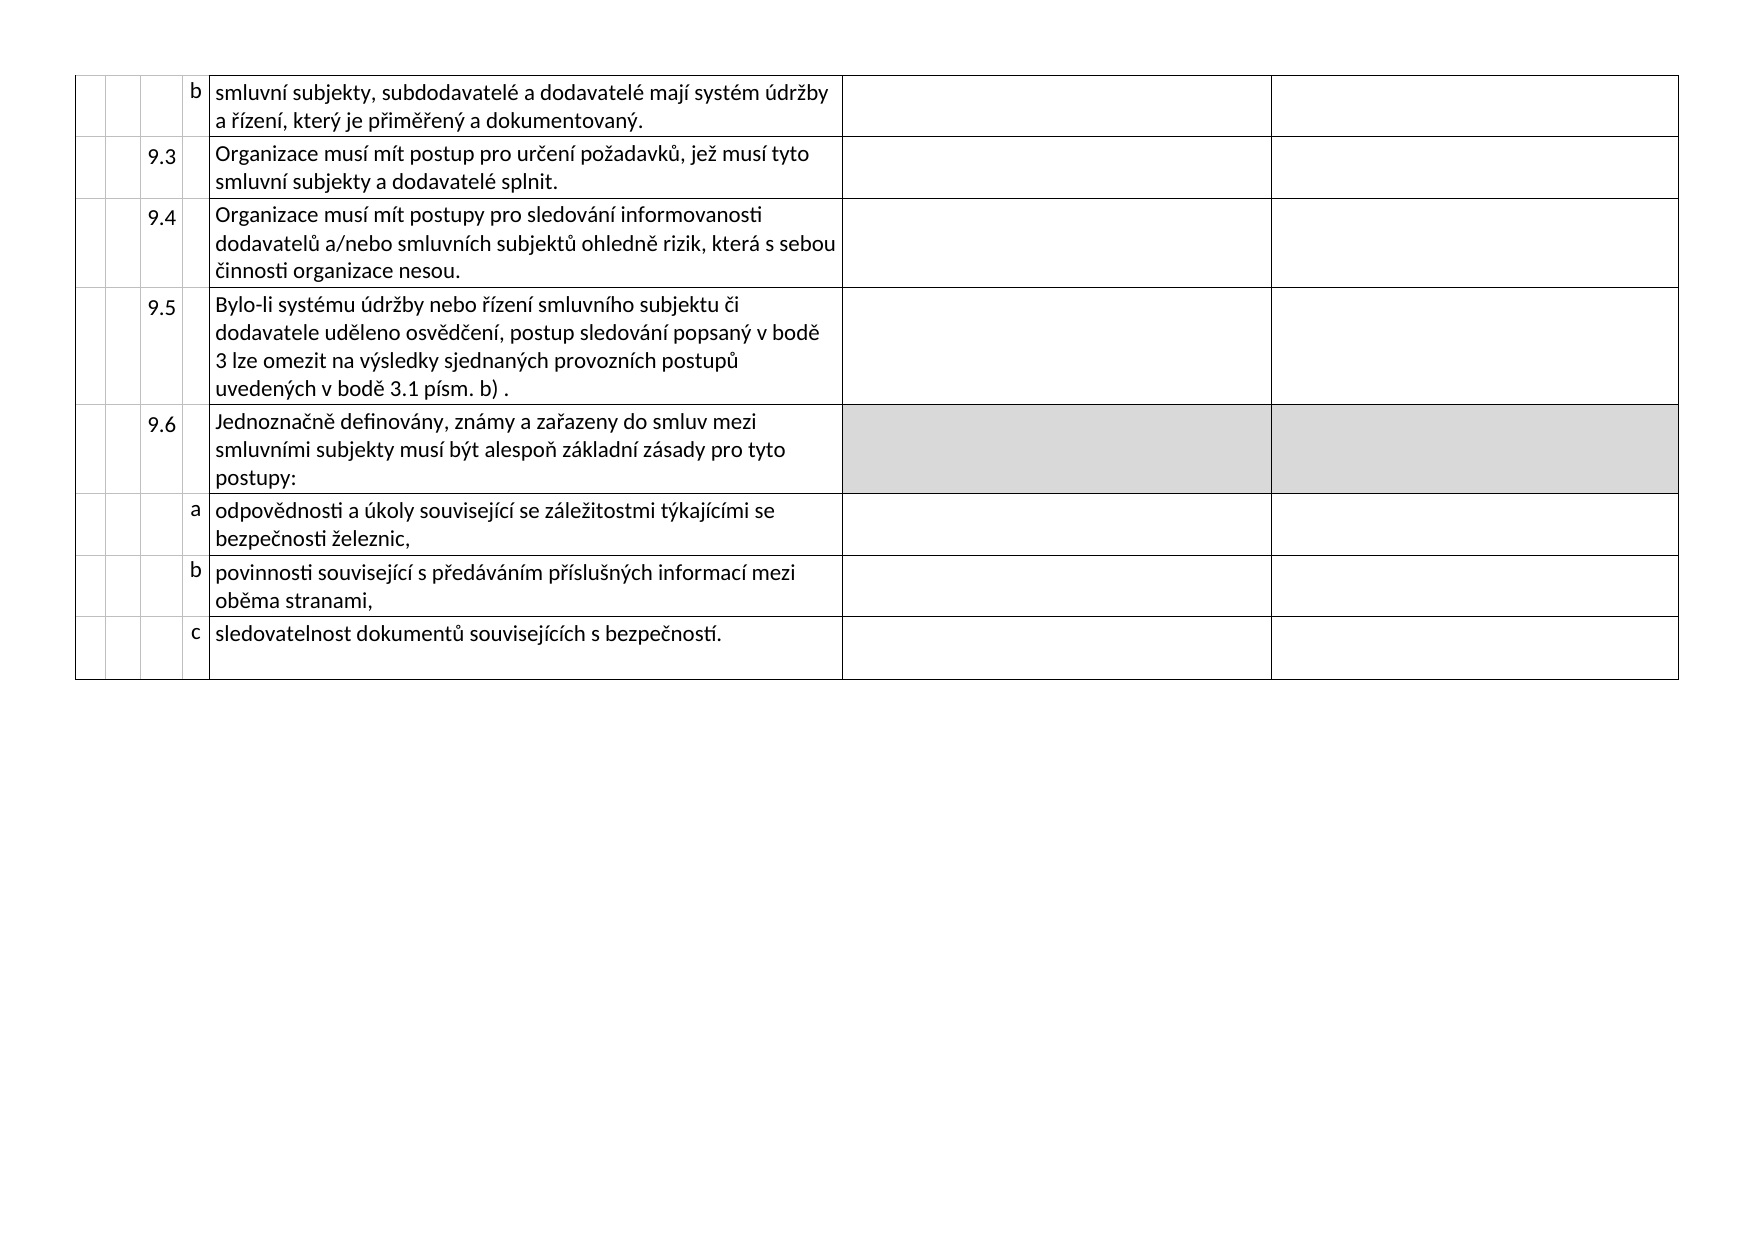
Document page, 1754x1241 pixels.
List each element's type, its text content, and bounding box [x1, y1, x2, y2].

table_cell 9.3 [141, 137, 182, 197]
table_cell [106, 288, 140, 404]
table_cell Organizace musí mít postupy pro sledování informovanosti dodavatelů a/nebo smluvních subjektů ohledně rizik, která s sebou činnosti organizace nesou. [210, 199, 842, 287]
table_cell [76, 556, 105, 616]
table_cell [843, 137, 1271, 197]
table_cell [1272, 76, 1678, 136]
table_cell c [183, 617, 209, 679]
table_cell sledovatelnost dokumentů souvisejících s bezpečností. [210, 617, 842, 679]
table_cell [141, 494, 182, 554]
table_cell [1272, 137, 1678, 197]
table_cell [141, 76, 182, 136]
table_cell [76, 76, 105, 136]
table_cell [843, 617, 1271, 679]
table_cell [843, 494, 1271, 554]
table_cell Jednoznačně definovány, známy a zařazeny do smluv mezi smluvními subjekty musí být alespoň základní zásady pro tyto postupy: [210, 405, 842, 493]
table_cell [106, 405, 140, 493]
table_cell [106, 199, 140, 287]
table_cell [843, 76, 1271, 136]
table_cell [106, 556, 140, 616]
table_cell [1272, 288, 1678, 404]
table_cell [106, 137, 140, 197]
table_cell [1272, 199, 1678, 287]
table_cell [1272, 405, 1678, 493]
table_cell [76, 199, 105, 287]
table_cell [141, 556, 182, 616]
table_cell b [183, 556, 209, 616]
table_cell a [183, 494, 209, 554]
table_cell [76, 288, 105, 404]
table_cell [76, 405, 105, 493]
table_cell Organizace musí mít postup pro určení požadavků, jež musí tyto smluvní subjekty a dodavatelé splnit. [210, 137, 842, 197]
table_cell [843, 288, 1271, 404]
table_cell [843, 199, 1271, 287]
table_cell [106, 494, 140, 554]
table_cell smluvní subjekty, subdodavatelé a dodavatelé mají systém údržby a řízení, který je přiměřený a dokumentovaný. [210, 76, 842, 136]
table_cell [1272, 494, 1678, 554]
table_cell [183, 137, 209, 197]
table_cell 9.6 [141, 405, 182, 493]
table_cell [106, 617, 140, 679]
table_cell [843, 556, 1271, 616]
table_cell [183, 199, 209, 287]
table_cell [141, 617, 182, 679]
table_cell 9.5 [141, 288, 182, 404]
table_cell [76, 137, 105, 197]
table_cell [1272, 617, 1678, 679]
table_cell [183, 405, 209, 493]
table_cell b [183, 76, 209, 136]
table_cell 9.4 [141, 199, 182, 287]
table_cell [1272, 556, 1678, 616]
table_cell odpovědnosti a úkoly související se záležitostmi týkajícími se bezpečnosti železnic, [210, 494, 842, 554]
table_cell [843, 405, 1271, 493]
table_cell [183, 288, 209, 404]
table_cell [106, 76, 140, 136]
table_cell povinnosti související s předáváním příslušných informací mezi oběma stranami, [210, 556, 842, 616]
table_cell Bylo-li systému údržby nebo řízení smluvního subjektu či dodavatele uděleno osvědčení, postup sledování popsaný v bodě 3 lze omezit na výsledky sjednaných provozních postupů uvedených v bodě 3.1 písm. b) . [210, 288, 842, 404]
table_cell [76, 494, 105, 554]
table_cell [76, 617, 105, 679]
